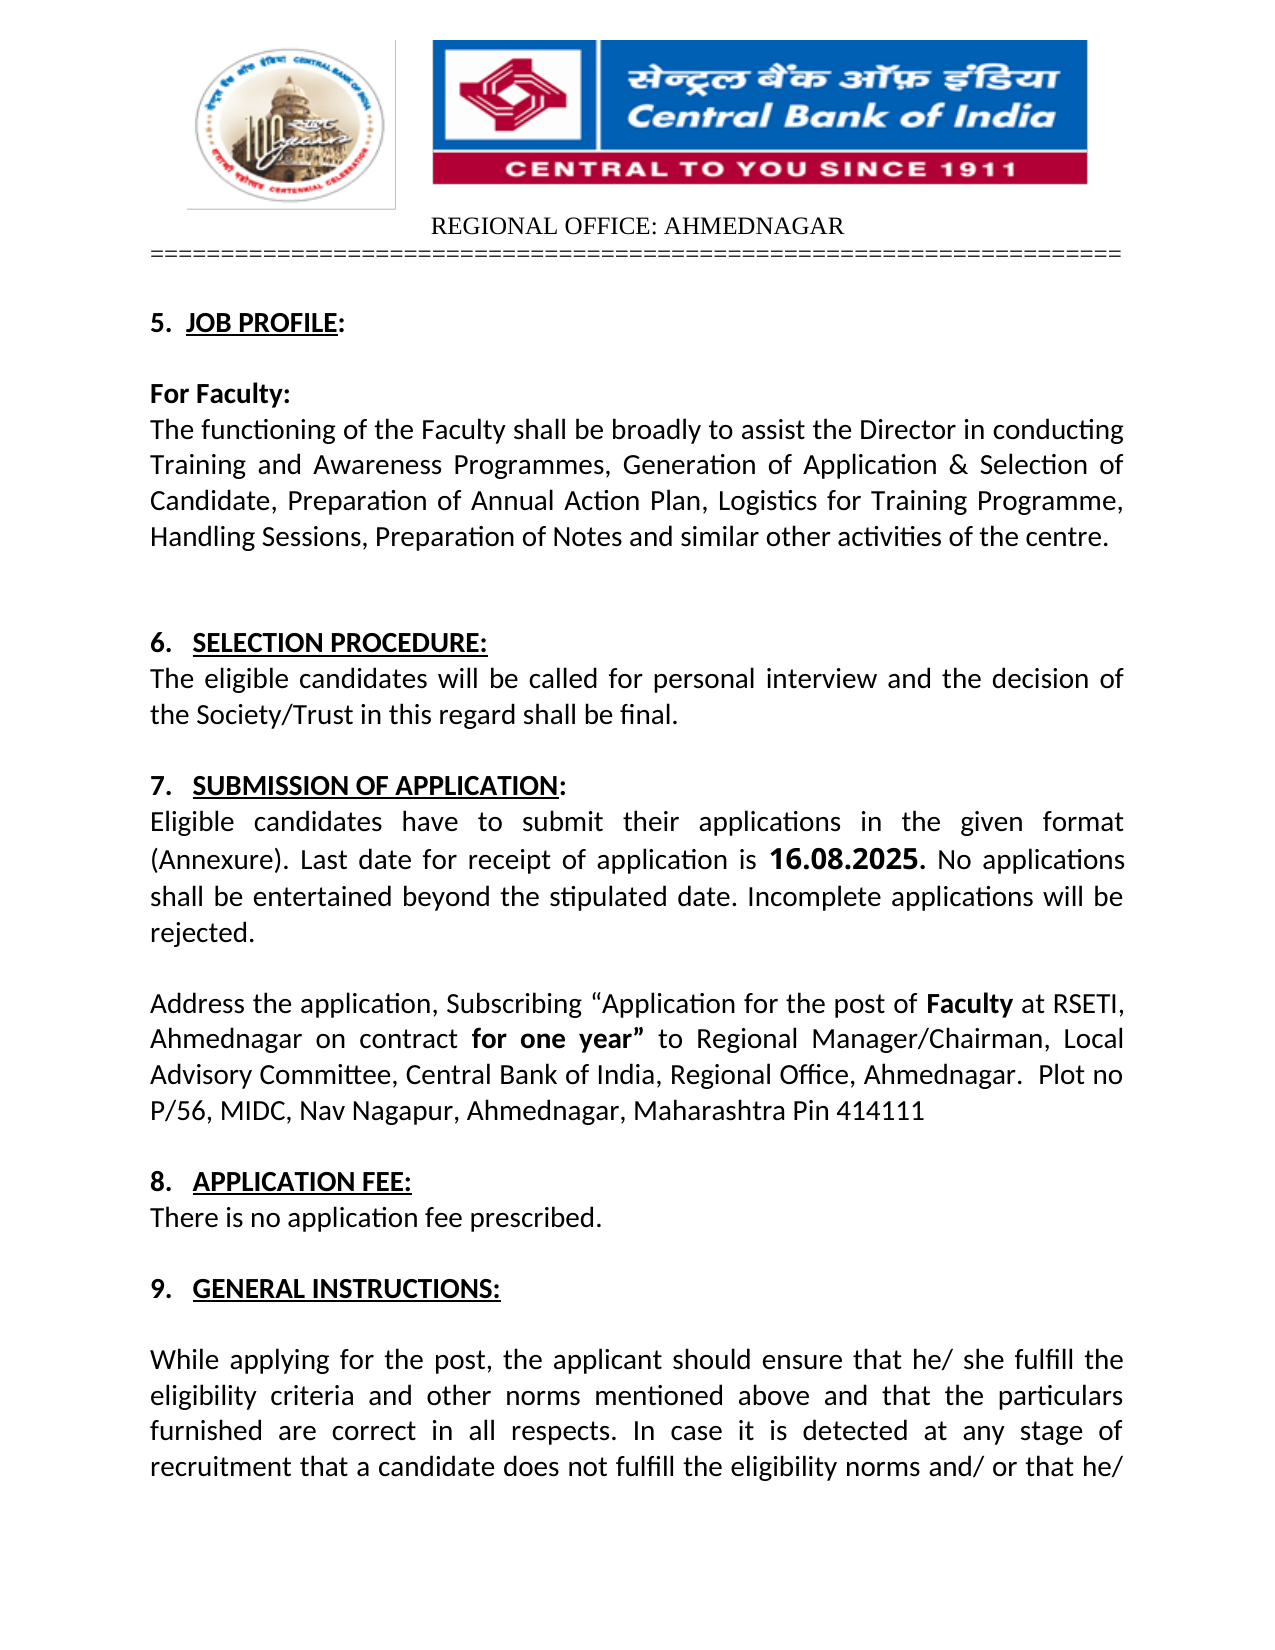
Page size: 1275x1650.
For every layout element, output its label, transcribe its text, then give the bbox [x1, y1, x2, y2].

text The eligible candidates will be called for personal interview and the decision of the Society/Trust in this regard shall be final. [150, 660, 1125, 731]
text Eligible candidates have to submit their applications in the given format (Annexure). Last date for receipt of application is 16.08.2025. No applications shall be entertained beyond the stipulated date. Incomplete applications will be rejected. [150, 803, 1125, 949]
picture [186, 40, 1089, 211]
text 7. SUBMISSION OF APPLICATION: [150, 767, 1125, 803]
text 9. GENERAL INSTRUCTIONS: [150, 1270, 1125, 1306]
text Address the application, Subscribing “Application for the post of Faculty at RSETI, Ahmednagar on contract for one year” to Regional Manager/Chairman, Local Advisory Committee, Central Bank of India, Regional Office, Ahmednagar. Plot no P/56, MIDC, Nav Nagapur, Ahmednagar, Maharashtra Pin 414111 [150, 985, 1125, 1127]
text The functioning of the Faculty shall be broadly to assist the Director in conducting Training and Awareness Programmes, Generation of Application & Selection of Candidate, Preparation of Annual Action Plan, Logistics for Training Programme, Handling Sessions, Preparation of Notes and similar other activities of the centre. [150, 411, 1125, 553]
text For Faculty: [150, 375, 1125, 411]
text 6. SELECTION PROCEDURE: [150, 624, 1125, 660]
text 5. JOB PROFILE: [150, 304, 1125, 339]
text 8. APPLICATION FEE: [150, 1163, 1125, 1199]
text There is no application fee prescribed. [150, 1199, 1125, 1234]
